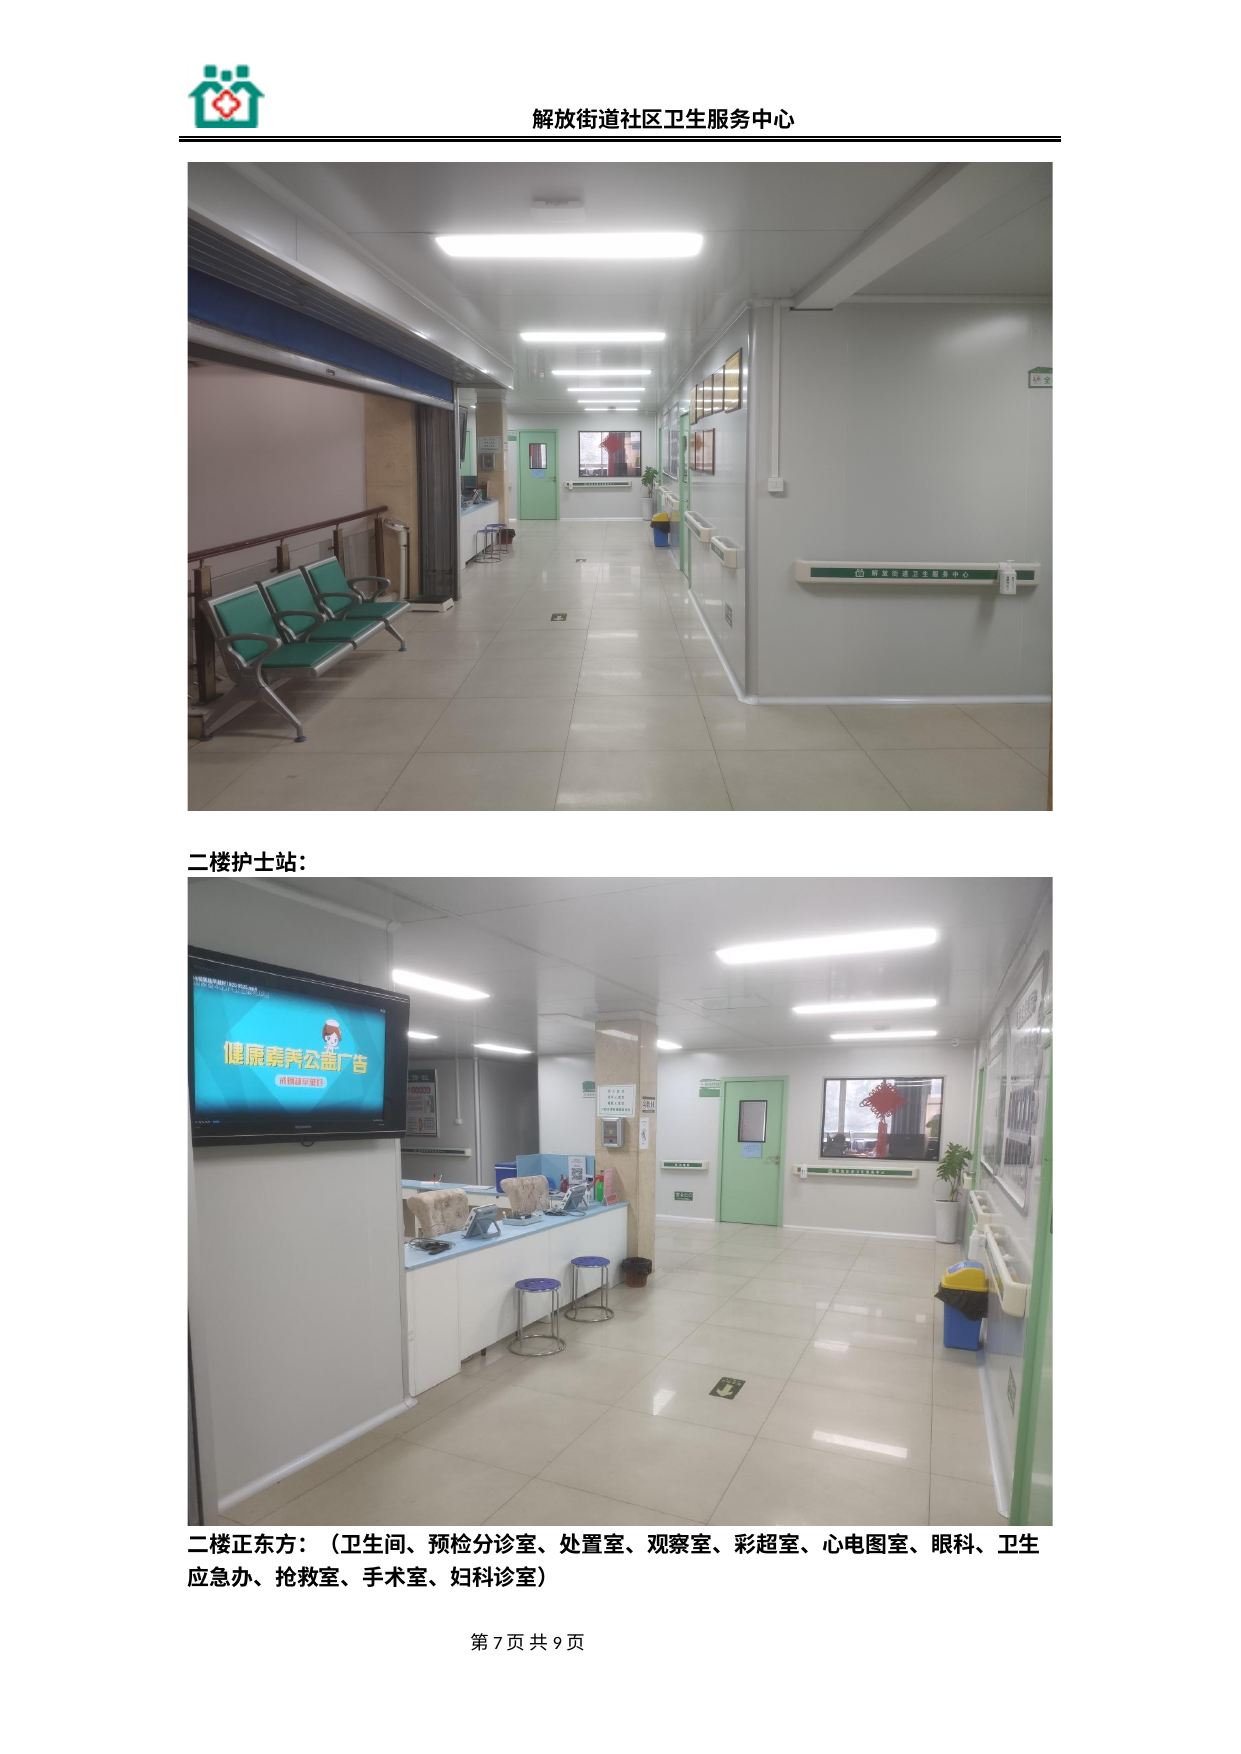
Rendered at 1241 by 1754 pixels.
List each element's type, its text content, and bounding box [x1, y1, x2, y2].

text 二楼护士站： [187, 844, 1053, 877]
picture [187, 162, 1053, 811]
picture [187, 61, 265, 128]
text 二楼正东方：（卫生间、预检分诊室、处置室、观察室、彩超室、心电图室、眼科、卫生应急办、抢救室、手术室、妇科诊室） [187, 1527, 1053, 1592]
picture [187, 877, 1053, 1526]
